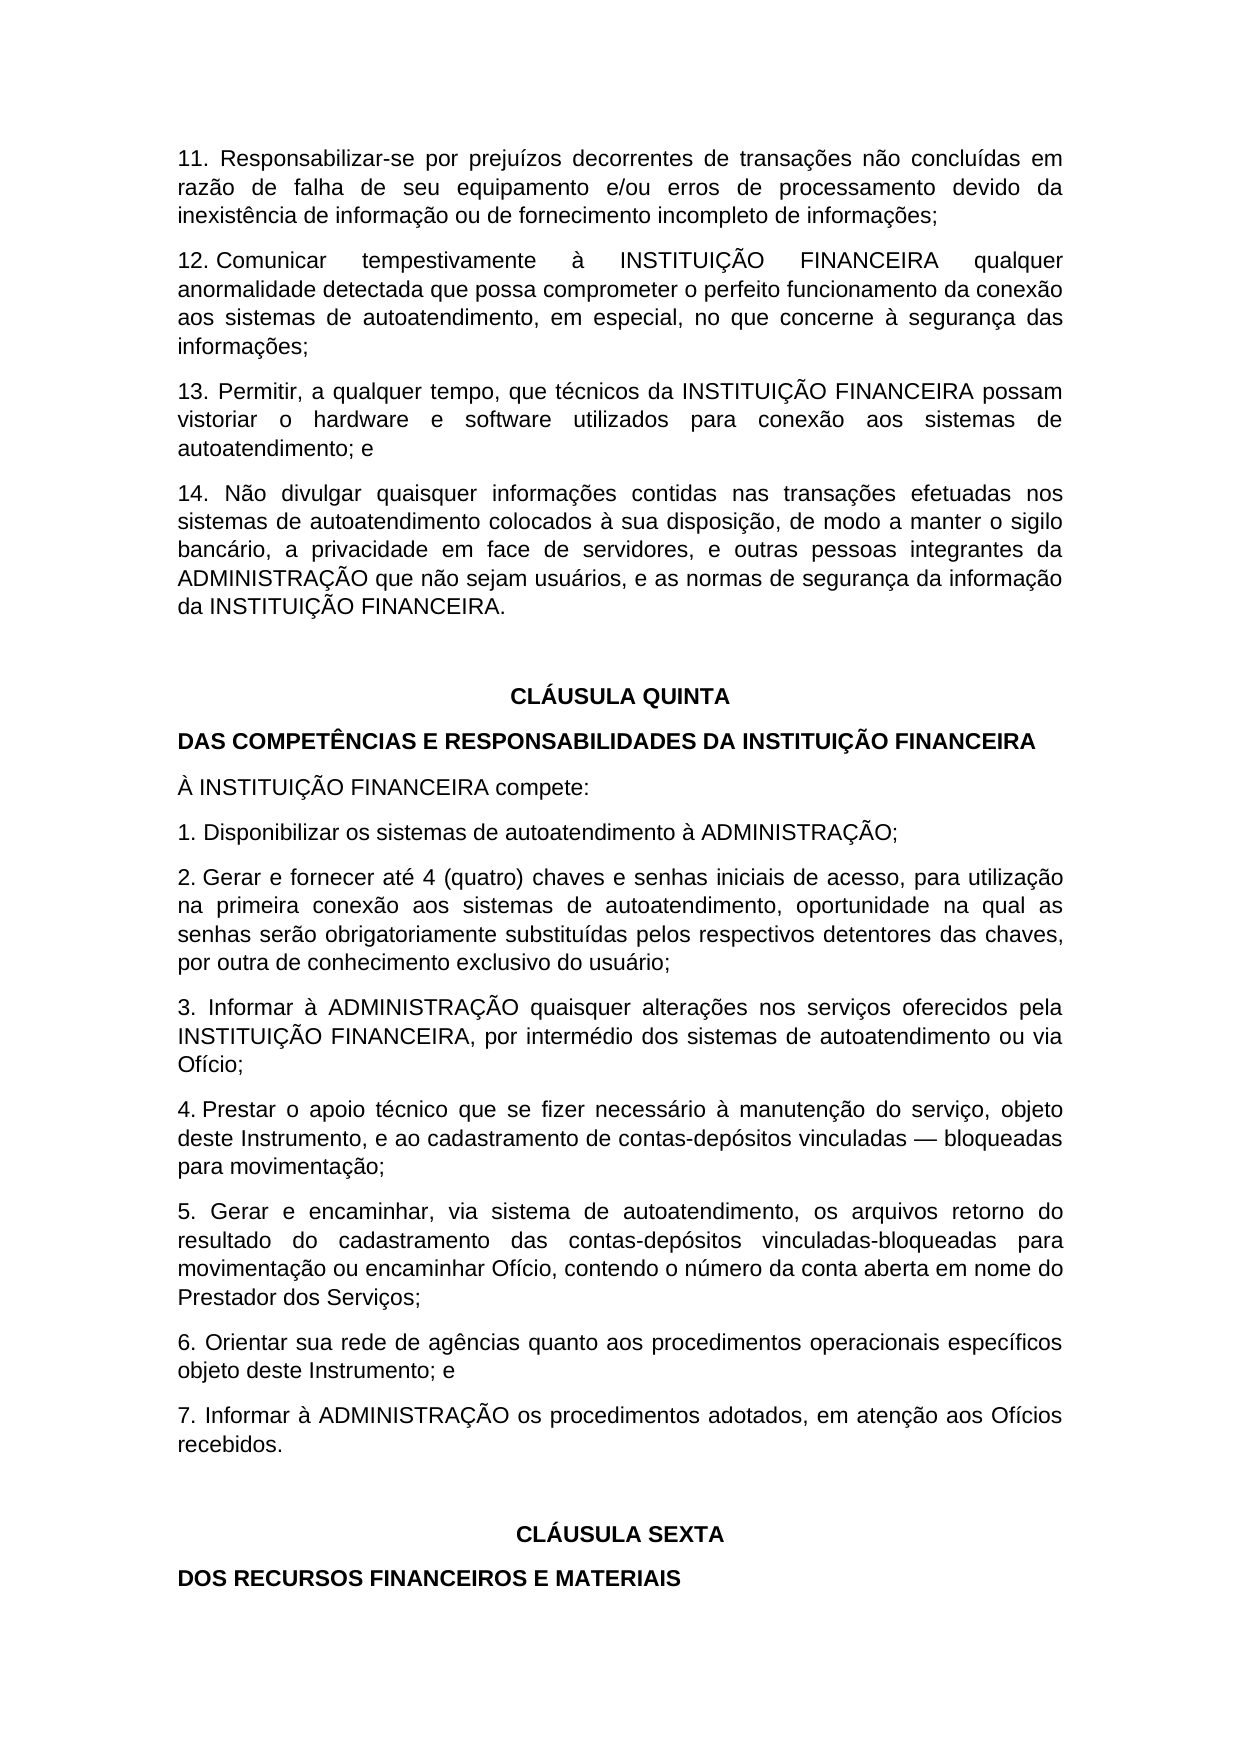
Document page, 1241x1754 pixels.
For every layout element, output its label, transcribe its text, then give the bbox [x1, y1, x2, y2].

list Gerar e fornecer até 4 (quatro) chaves e senhas iniciais de acesso, para utilização na primeira conexão aos sistemas de autoatendimento, oportunidade na qual as senhas serão obrigatoriamente substituídas pelos respectivos detentores das chaves, por outra de conhecimento exclusivo do usuário; [177, 864, 1064, 976]
list Responsabilizar-se por prejuízos decorrentes de transações não concluídas em razão de falha de seu equipamento e/ou erros de processamento devido da inexistência de informação ou de fornecimento incompleto de informações; [177, 145, 1063, 228]
subtitle CLÁUSULA QUINTA [157, 683, 1084, 710]
list Comunicar tempestivamente à INSTITUIÇÃO FINANCEIRA qualquer anormalidade detectada que possa comprometer o perfeito funcionamento da conexão aos sistemas de autoatendimento, em especial, no que concerne à segurança das informações; [177, 247, 1064, 359]
list Orientar sua rede de agências quanto aos procedimentos operacionais específicos objeto deste Instrumento; e [177, 1328, 1063, 1383]
list Informar à ADMINISTRAÇÃO os procedimentos adotados, em atenção aos Ofícios recebidos. [177, 1402, 1063, 1457]
list Gerar e encaminhar, via sistema de autoatendimento, os arquivos retorno do resultado do cadastramento das contas-depósitos vinculadas-bloqueadas para movimentação ou encaminhar Ofício, contendo o número da conta aberta em nome do Prestador dos Serviços; [177, 1198, 1064, 1310]
list Não divulgar quaisquer informações contidas nas transações efetuadas nos sistemas de autoatendimento colocados à sua disposição, de modo a manter o sigilo bancário, a privacidade em face de servidores, e outras pessoas integrantes da ADMINISTRAÇÃO que não sejam usuários, e as normas de segurança da informação da INSTITUIÇÃO FINANCEIRA. [177, 479, 1063, 620]
list Disponibilizar os sistemas de autoatendimento à ADMINISTRAÇÃO; [177, 819, 1084, 845]
text À INSTITUIÇÃO FINANCEIRA compete: [177, 774, 1084, 800]
text DAS COMPETÊNCIAS E RESPONSABILIDADES DA INSTITUIÇÃO FINANCEIRA [177, 728, 1084, 755]
subtitle CLÁUSULA SEXTA DOS RECURSOS FINANCEIROS E MATERIAIS [177, 1521, 726, 1592]
list Permitir, a qualquer tempo, que técnicos da INSTITUIÇÃO FINANCEIRA possam vistoriar o hardware e software utilizados para conexão aos sistemas de autoatendimento; e [177, 378, 1063, 461]
list Informar à ADMINISTRAÇÃO quaisquer alterações nos serviços oferecidos pela INSTITUIÇÃO FINANCEIRA, por intermédio dos sistemas de autoatendimento ou via Ofício; [177, 994, 1063, 1077]
list Prestar o apoio técnico que se fizer necessário à manutenção do serviço, objeto deste Instrumento, e ao cadastramento de contas-depósitos vinculadas ― bloqueadas para movimentação; [177, 1096, 1064, 1179]
